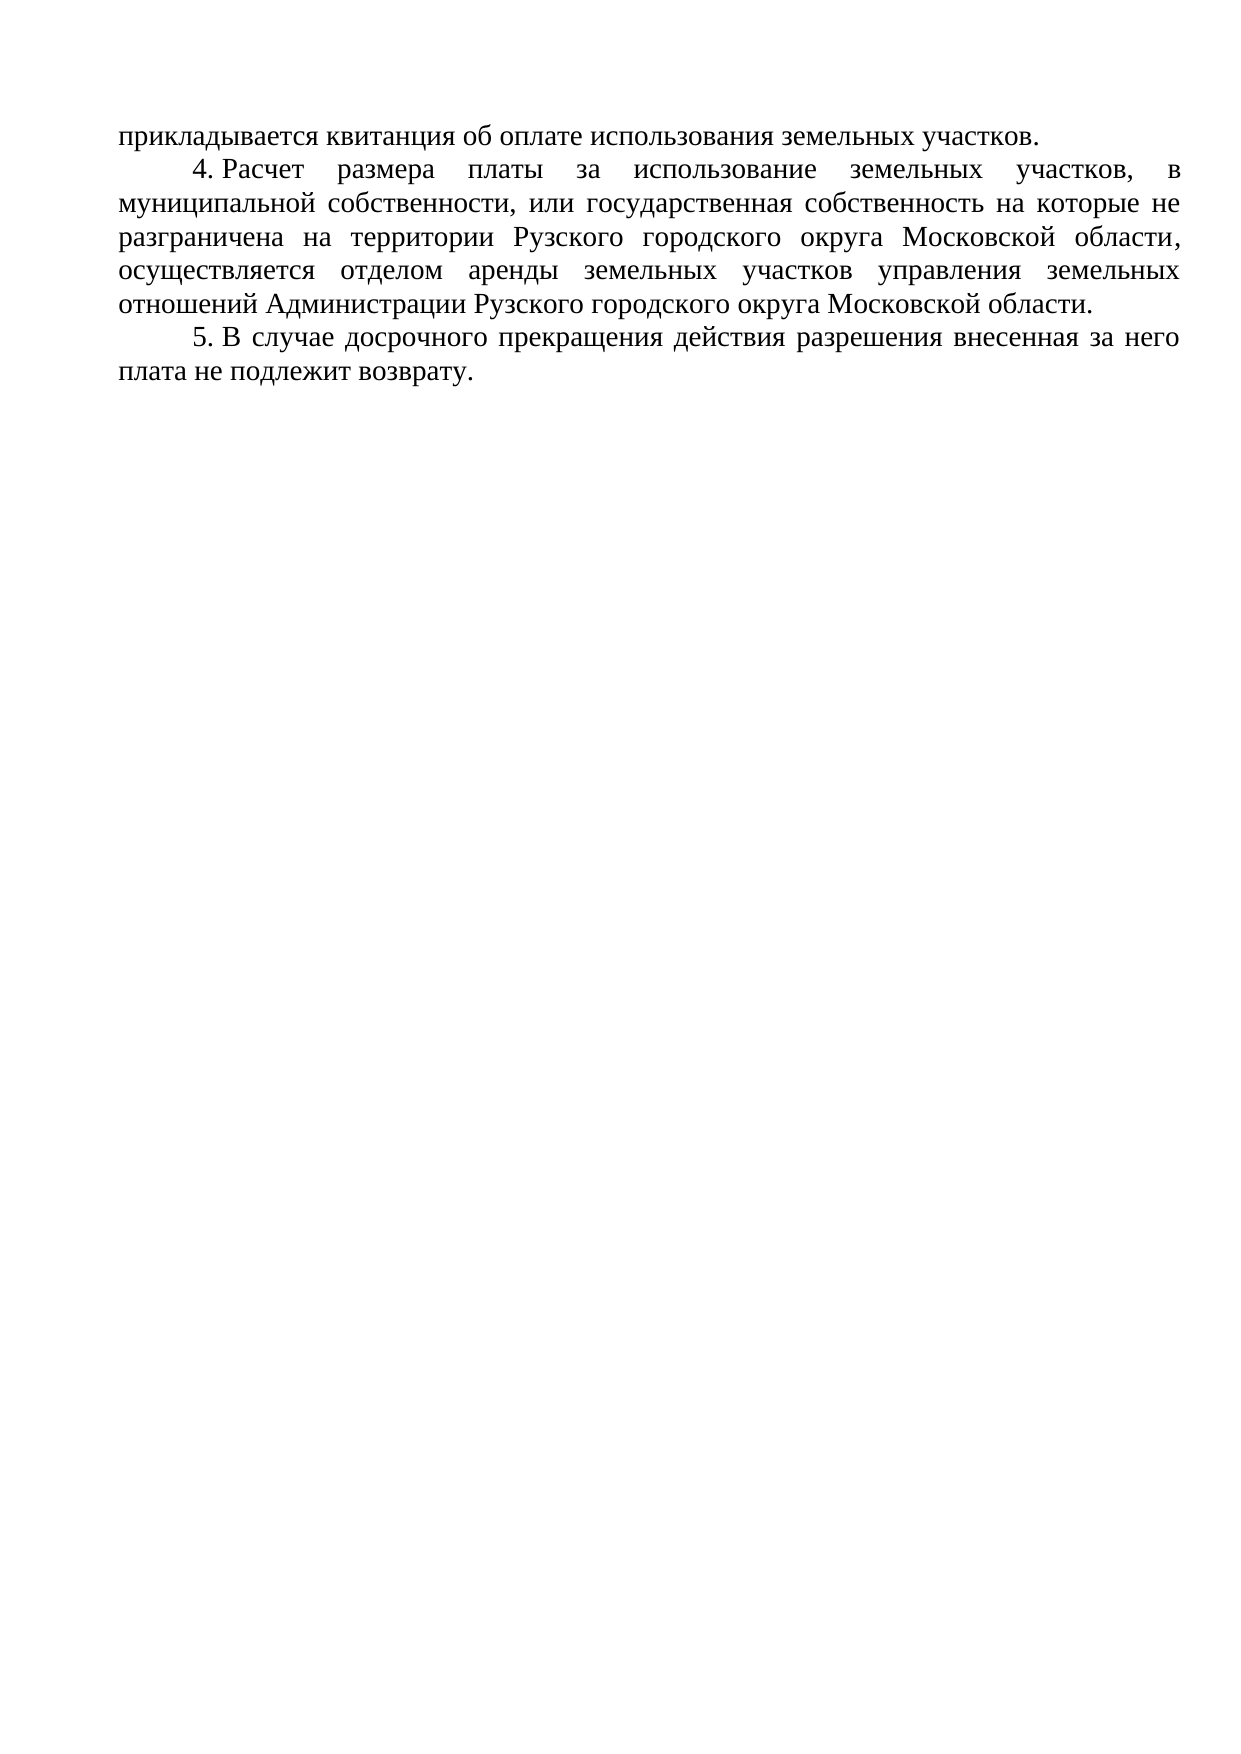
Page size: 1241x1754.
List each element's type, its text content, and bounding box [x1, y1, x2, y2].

list Расчет размера платы за использование земельных участков, в муниципальной собственности, или государственная собственность на которые не разграничена на территории Рузского городского округа Московской области, осуществляется отделом аренды земельных участков управления земельных отношений Администрации Рузского городского округа Московской области. [118, 152, 1181, 319]
list В случае досрочного прекращения действия разрешения внесенная за него плата не подлежит возврату. [118, 319, 1181, 386]
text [118, 118, 1181, 152]
